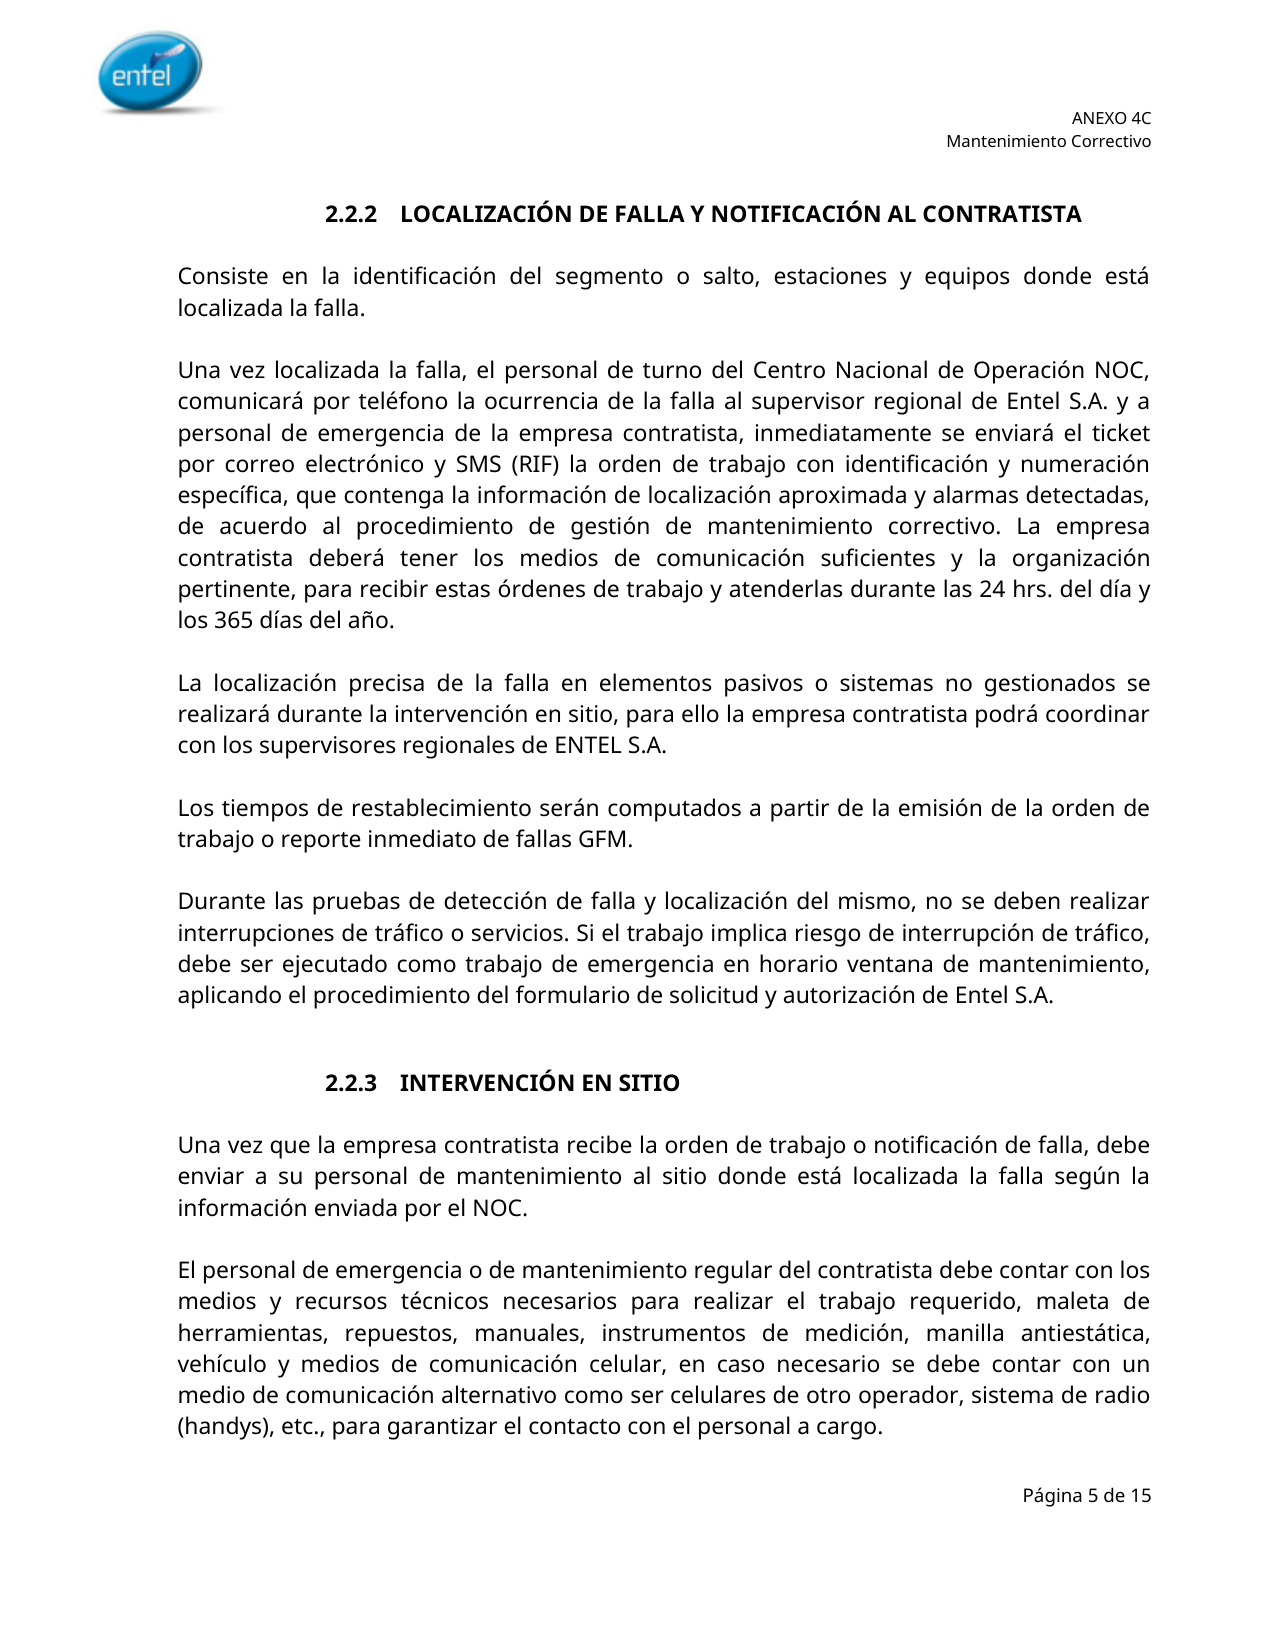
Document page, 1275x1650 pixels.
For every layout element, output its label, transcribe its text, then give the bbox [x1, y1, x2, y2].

text El personal de emergencia o de mantenimiento regular del contratista debe contar con los medios y recursos técnicos necesarios para realizar el trabajo requerido, maleta de herramientas, repuestos, manuales, instrumentos de medición, manilla antiestática, vehículo y medios de comunicación celular, en caso necesario se debe contar con un medio de comunicación alternativo como ser celulares de otro operador, sistema de radio (handys), etc., para garantizar el contacto con el personal a cargo. [177, 1254, 1152, 1441]
text Durante las pruebas de detección de falla y localización del mismo, no se deben realizar interrupciones de tráfico o servicios. Si el trabajo implica riesgo de interrupción de tráfico, debe ser ejecutado como trabajo de emergencia en horario ventana de mantenimiento, aplicando el procedimiento del formulario de solicitud y autorización de Entel S.A. [177, 885, 1152, 1010]
text Los tiempos de restablecimiento serán computados a partir de la emisión de la orden de trabajo o reporte inmediato de fallas GFM. [177, 791, 1152, 854]
text Una vez que la empresa contratista recibe la orden de trabajo o notificación de falla, debe enviar a su personal de mantenimiento al sitio donde está localizada la falla según la información enviada por el NOC. [177, 1129, 1152, 1223]
text Consiste en la identificación del segmento o salto, estaciones y equipos donde está localizada la falla. [177, 260, 1152, 323]
text La localización precisa de la falla en elementos pasivos o sistemas no gestionados se realizará durante la intervención en sitio, para ello la empresa contratista podrá coordinar con los supervisores regionales de ENTEL S.A. [177, 666, 1152, 760]
picture [82, 25, 225, 122]
text Una vez localizada la falla, el personal de turno del Centro Nacional de Operación NOC, comunicará por teléfono la ocurrencia de la falla al supervisor regional de Entel S.A. y a personal de emergencia de la empresa contratista, inmediatamente se enviará el ticket por correo electrónico y SMS (RIF) la orden de trabajo con identificación y numeración específica, que contenga la información de localización aproximada y alarmas detectadas, de acuerdo al procedimiento de gestión de mantenimiento correctivo. La empresa contratista deberá tener los medios de comunicación suficientes y la organización pertinente, para recibir estas órdenes de trabajo y atenderlas durante las 24 hrs. del día y los 365 días del año. [177, 354, 1152, 635]
subtitle INTERVENCIÓN EN SITIO [325, 1066, 1152, 1098]
subtitle LOCALIZACIÓN DE FALLA Y NOTIFICACIÓN AL CONTRATISTA [325, 198, 1152, 229]
